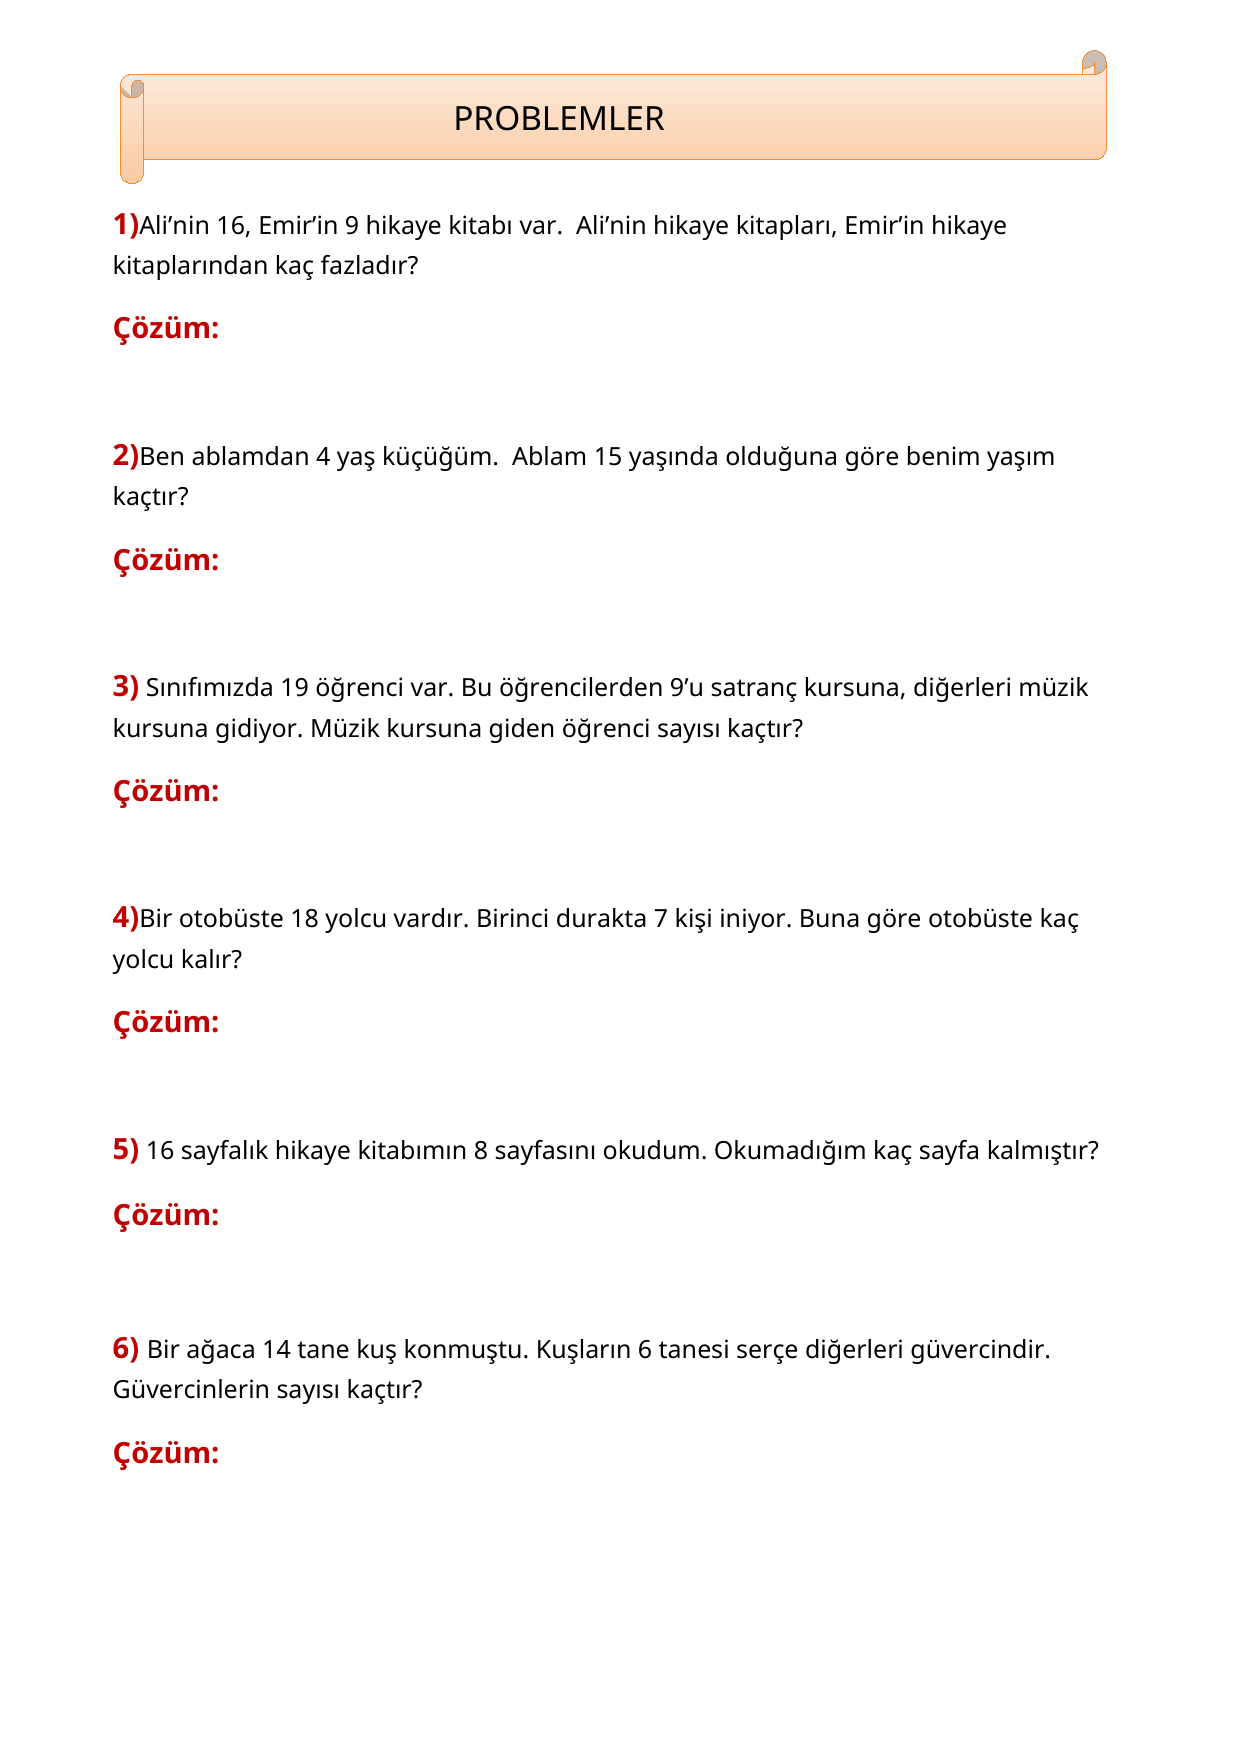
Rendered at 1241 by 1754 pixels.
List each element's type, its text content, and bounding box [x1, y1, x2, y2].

text Çözüm: [112, 770, 1128, 810]
text 3) Sınıfımızda 19 öğrenci var. Bu öğrencilerden 9’u satranç kursuna, diğerleri müzik kursuna gidiyor. Müzik kursuna giden öğrenci sayısı kaçtır? [112, 666, 1128, 744]
text Çözüm: [112, 1432, 1128, 1472]
text 1)Ali’nin 16, Emir’in 9 hikaye kitabı var. Ali’nin hikaye kitapları, Emir’in hikaye kitaplarından kaç fazladır? [112, 203, 1128, 282]
text Çözüm: [112, 1194, 1128, 1234]
text Çözüm: [112, 539, 1128, 579]
text 4)Bir otobüste 18 yolcu vardır. Birinci durakta 7 kişi iniyor. Buna göre otobüste kaç yolcu kalır? [112, 897, 1128, 976]
text 2)Ben ablamdan 4 yaş küçüğüm. Ablam 15 yaşında olduğuna göre benim yaşım kaçtır? [112, 434, 1128, 513]
text Çözüm: [112, 1002, 1128, 1041]
text Çözüm: [112, 308, 1128, 347]
text 6) Bir ağaca 14 tane kuş konmuştu. Kuşların 6 tanesi serçe diğerleri güvercindir. Güvercinlerin sayısı kaçtır? [112, 1327, 1128, 1406]
text 5) 16 sayfalık hikaye kitabımın 8 sayfasını okudum. Okumadığım kaç sayfa kalmıştır? [112, 1128, 1128, 1168]
